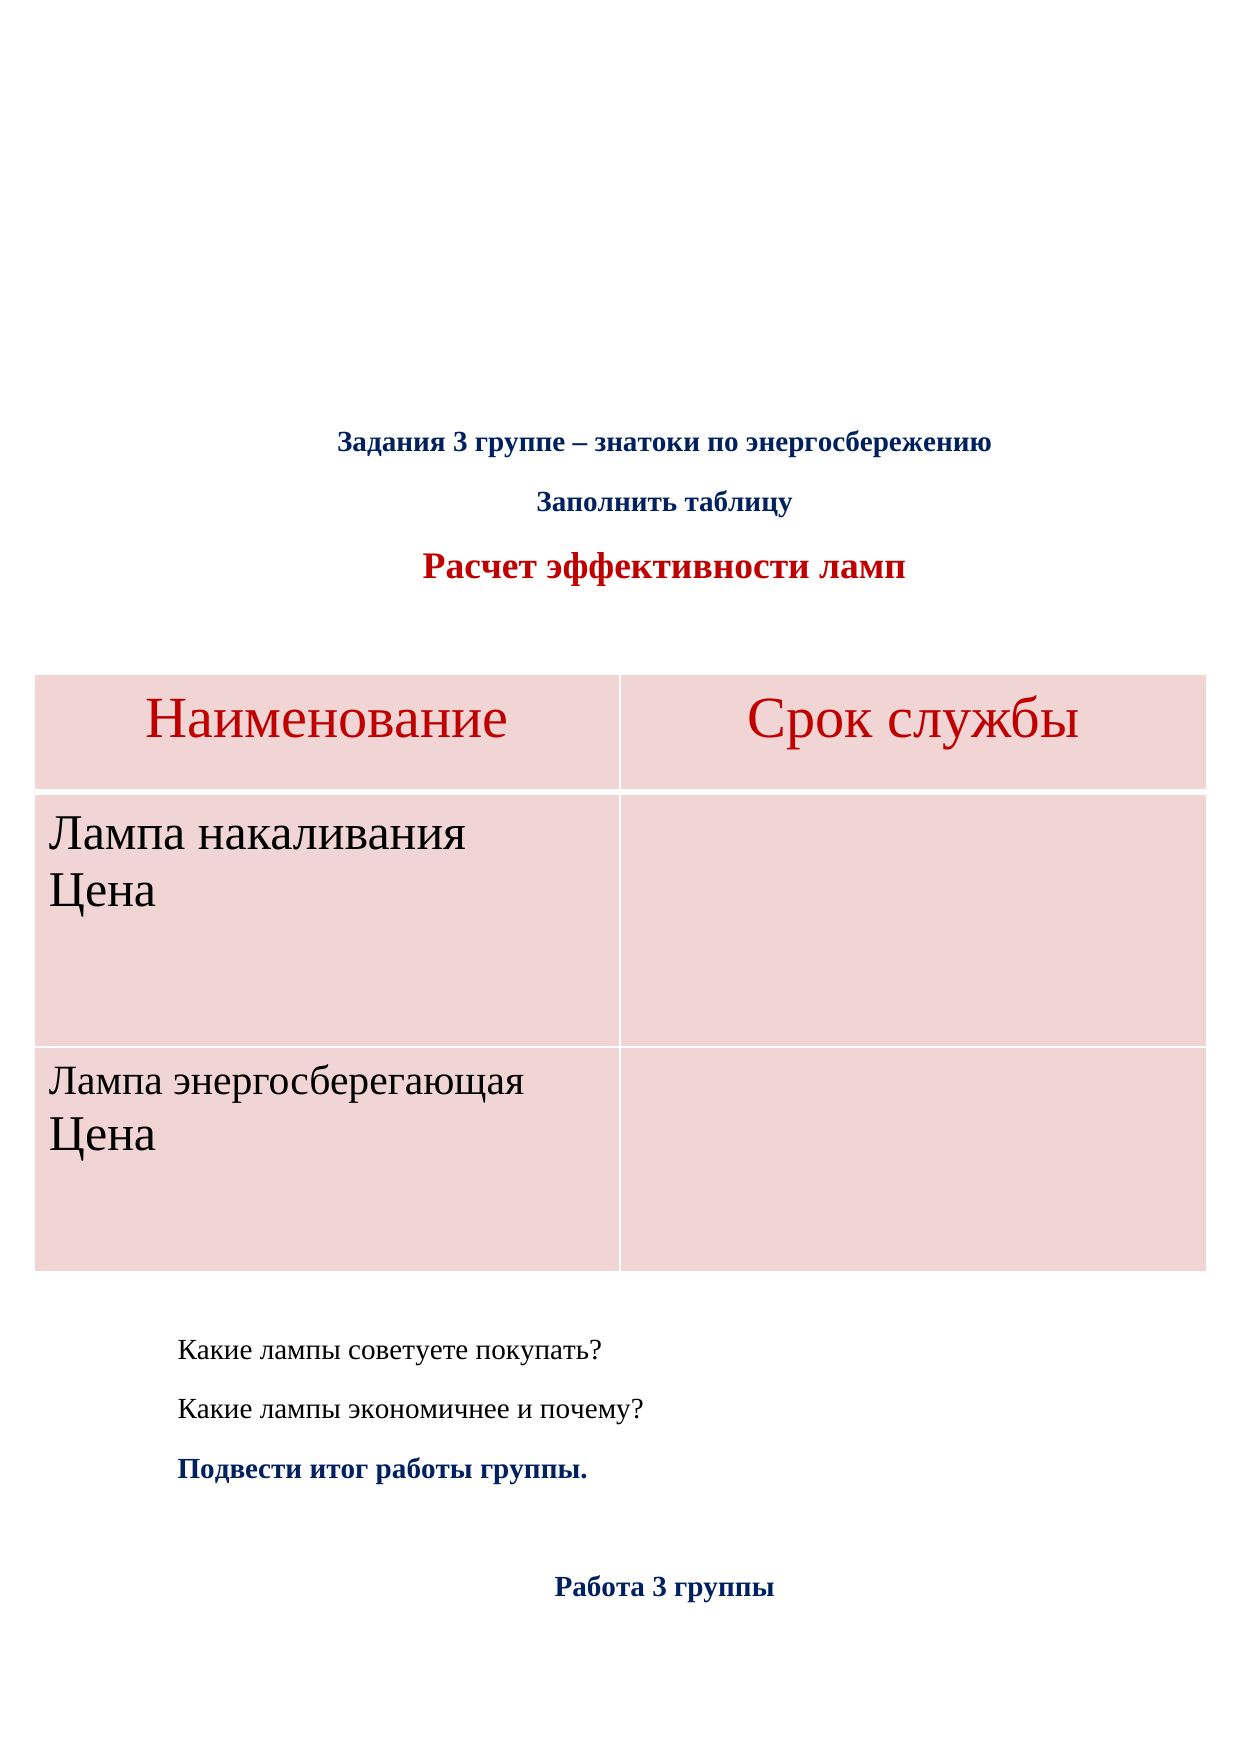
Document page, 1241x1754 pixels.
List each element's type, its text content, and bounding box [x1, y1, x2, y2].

table_cell [621, 795, 1206, 1046]
text Какие лампы советуете покупать? [177, 1332, 1152, 1366]
table_header Наименование [35, 675, 619, 789]
table_cell Лампа накаливания Цена [35, 795, 619, 1046]
table_header Срок службы [621, 675, 1206, 789]
table_cell [621, 1048, 1206, 1271]
text Задания 3 группе – знатоки по энергосбережению [177, 424, 1152, 458]
text Какие лампы экономичнее и почему? [177, 1391, 1152, 1425]
text Работа 3 группы [177, 1569, 1152, 1603]
text Подвести итог работы группы. [177, 1451, 1152, 1484]
text Заполнить таблицу [177, 484, 1152, 517]
table_cell Лампа энергосберегающая Цена [35, 1048, 619, 1271]
text Расчет эффективности ламп [177, 543, 1152, 586]
